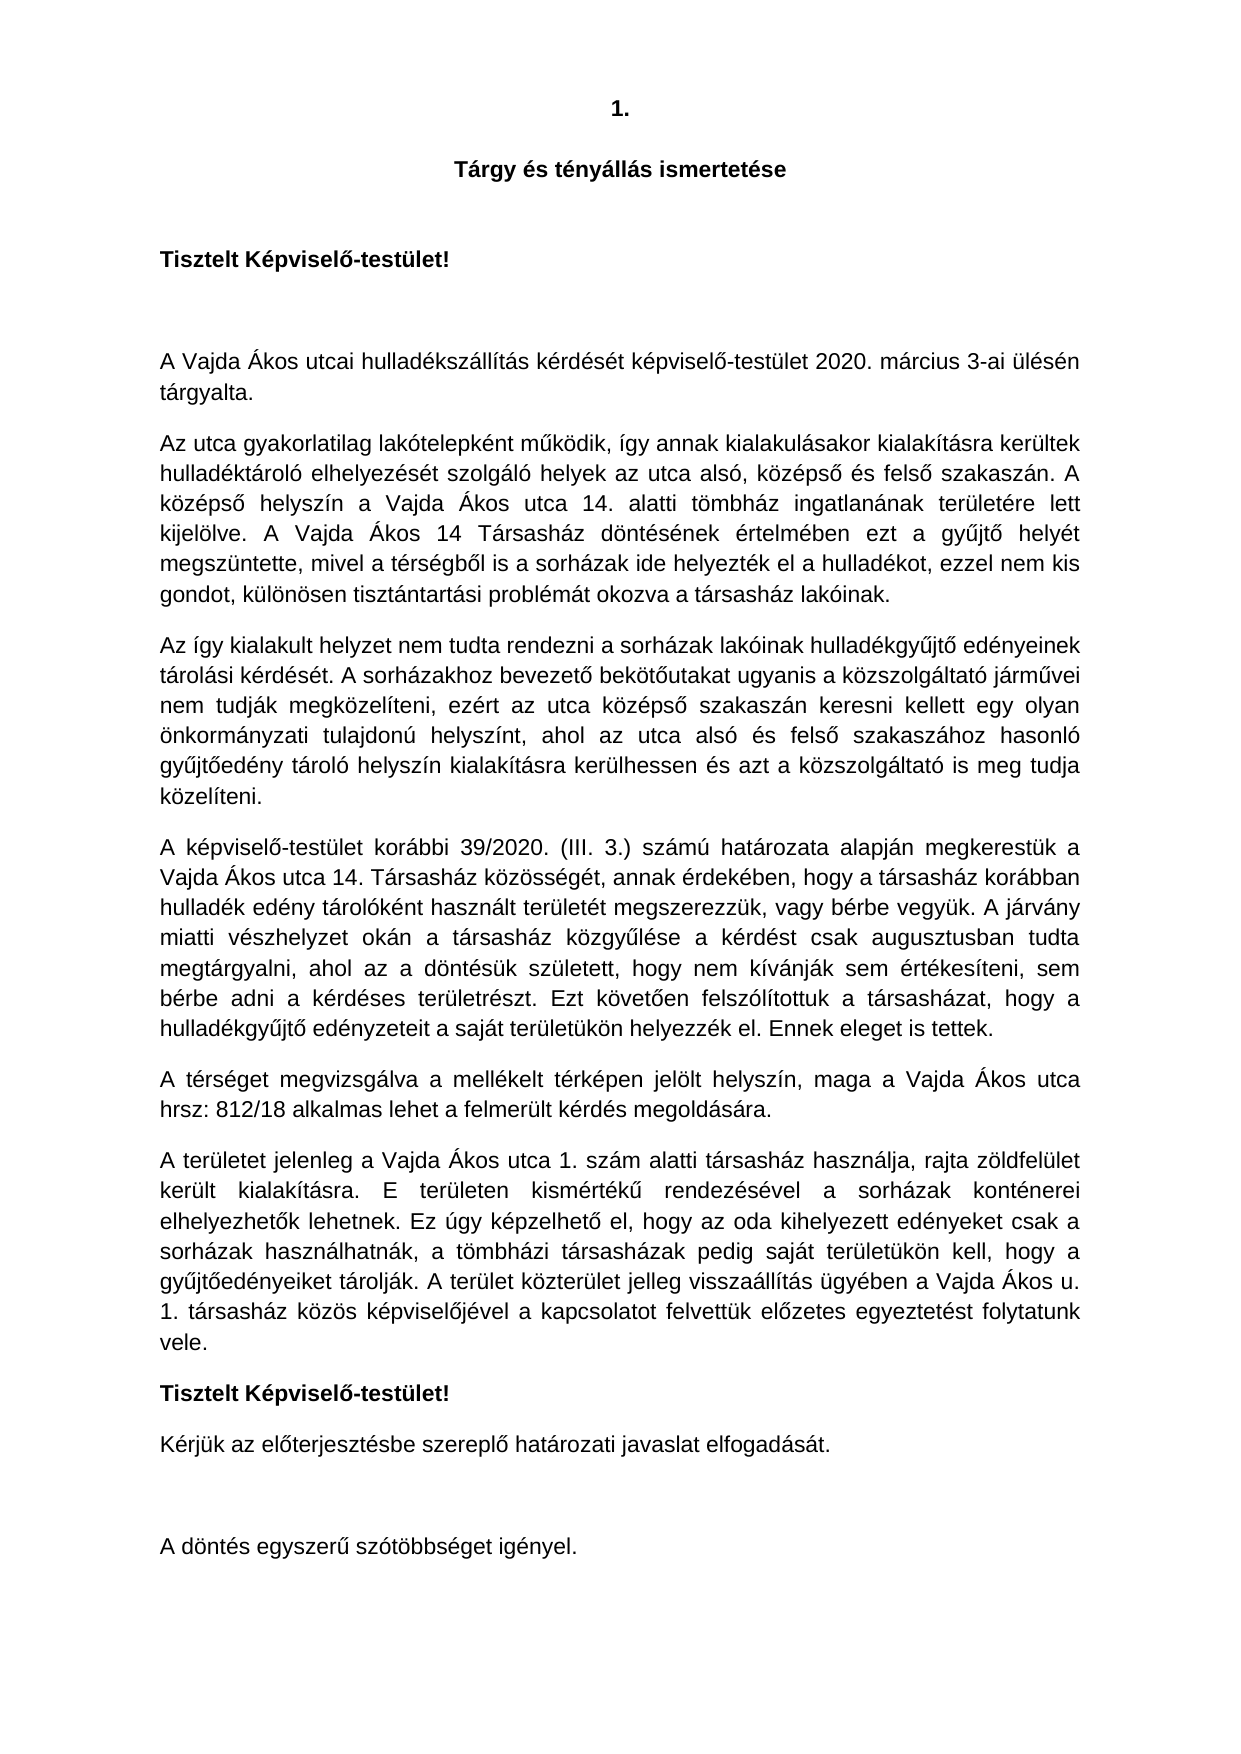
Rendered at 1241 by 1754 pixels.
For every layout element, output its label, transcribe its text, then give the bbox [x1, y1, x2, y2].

text Tárgy és tényállás ismertetése [159, 156, 1081, 182]
text Tisztelt Képviselő-testület! [159, 1379, 1081, 1406]
text 1. [159, 95, 1081, 122]
text A területet jelenleg a Vajda Ákos utca 1. szám alatti társasház használja, rajta zöldfelület került kialakításra. E területen kismértékű rendezésével a sorházak konténerei elhelyezhetők lehetnek. Ez úgy képzelhető el, hogy az oda kihelyezett edényeket csak a sorházak használhatnák, a tömbházi társasházak pedig saját területükön kell, hogy a gyűjtőedényeiket tárolják. A terület közterület jelleg visszaállítás ügyében a Vajda Ákos u. 1. társasház közös képviselőjével a kapcsolatot felvettük előzetes egyeztetést folytatunk vele. [159, 1147, 1081, 1355]
text A képviselő-testület korábbi 39/2020. (III. 3.) számú határozata alapján megkerestük a Vajda Ákos utca 14. Társasház közösségét, annak érdekében, hogy a társasház korábban hulladék edény tárolóként használt területét megszerezzük, vagy bérbe vegyük. A járvány miatti vészhelyzet okán a társasház közgyűlése a kérdést csak augusztusban tudta megtárgyalni, ahol az a döntésük született, hogy nem kívánják sem értékesíteni, sem bérbe adni a kérdéses területrészt. Ezt követően felszólítottuk a társasházat, hogy a hulladékgyűjtő edényzeteit a saját területükön helyezzék el. Ennek eleget is tettek. [159, 834, 1081, 1041]
text Az utca gyakorlatilag lakótelepként működik, így annak kialakulásakor kialakításra kerültek hulladéktároló elhelyezését szolgáló helyek az utca alsó, középső és felső szakaszán. A középső helyszín a Vajda Ákos utca 14. alatti tömbház ingatlanának területére lett kijelölve. A Vajda Ákos 14 Társasház döntésének értelmében ezt a gyűjtő helyét megszüntette, mivel a térségből is a sorházak ide helyezték el a hulladékot, ezzel nem kis gondot, különösen tisztántartási problémát okozva a társasház lakóinak. [159, 429, 1081, 607]
text A térséget megvizsgálva a mellékelt térképen jelölt helyszín, maga a Vajda Ákos utca hrsz: 812/18 alkalmas lehet a felmerült kérdés megoldására. [159, 1066, 1081, 1123]
text A döntés egyszerű szótöbbséget igényel. [159, 1533, 1081, 1559]
text A Vajda Ákos utcai hulladékszállítás kérdését képviselő-testület 2020. március 3-ai ülésén tárgyalta. [159, 348, 1081, 405]
text Az így kialakult helyzet nem tudta rendezni a sorházak lakóinak hulladékgyűjtő edényeinek tárolási kérdését. A sorházakhoz bevezető bekötőutakat ugyanis a közszolgáltató járművei nem tudják megközelíteni, ezért az utca középső szakaszán keresni kellett egy olyan önkormányzati tulajdonú helyszínt, ahol az utca alsó és felső szakaszához hasonló gyűjtőedény tároló helyszín kialakításra kerülhessen és azt a közszolgáltató is meg tudja közelíteni. [159, 632, 1081, 809]
text Tisztelt Képviselő-testület! [159, 246, 1081, 273]
text Kérjük az előterjesztésbe szereplő határozati javaslat elfogadását. [159, 1431, 1081, 1457]
